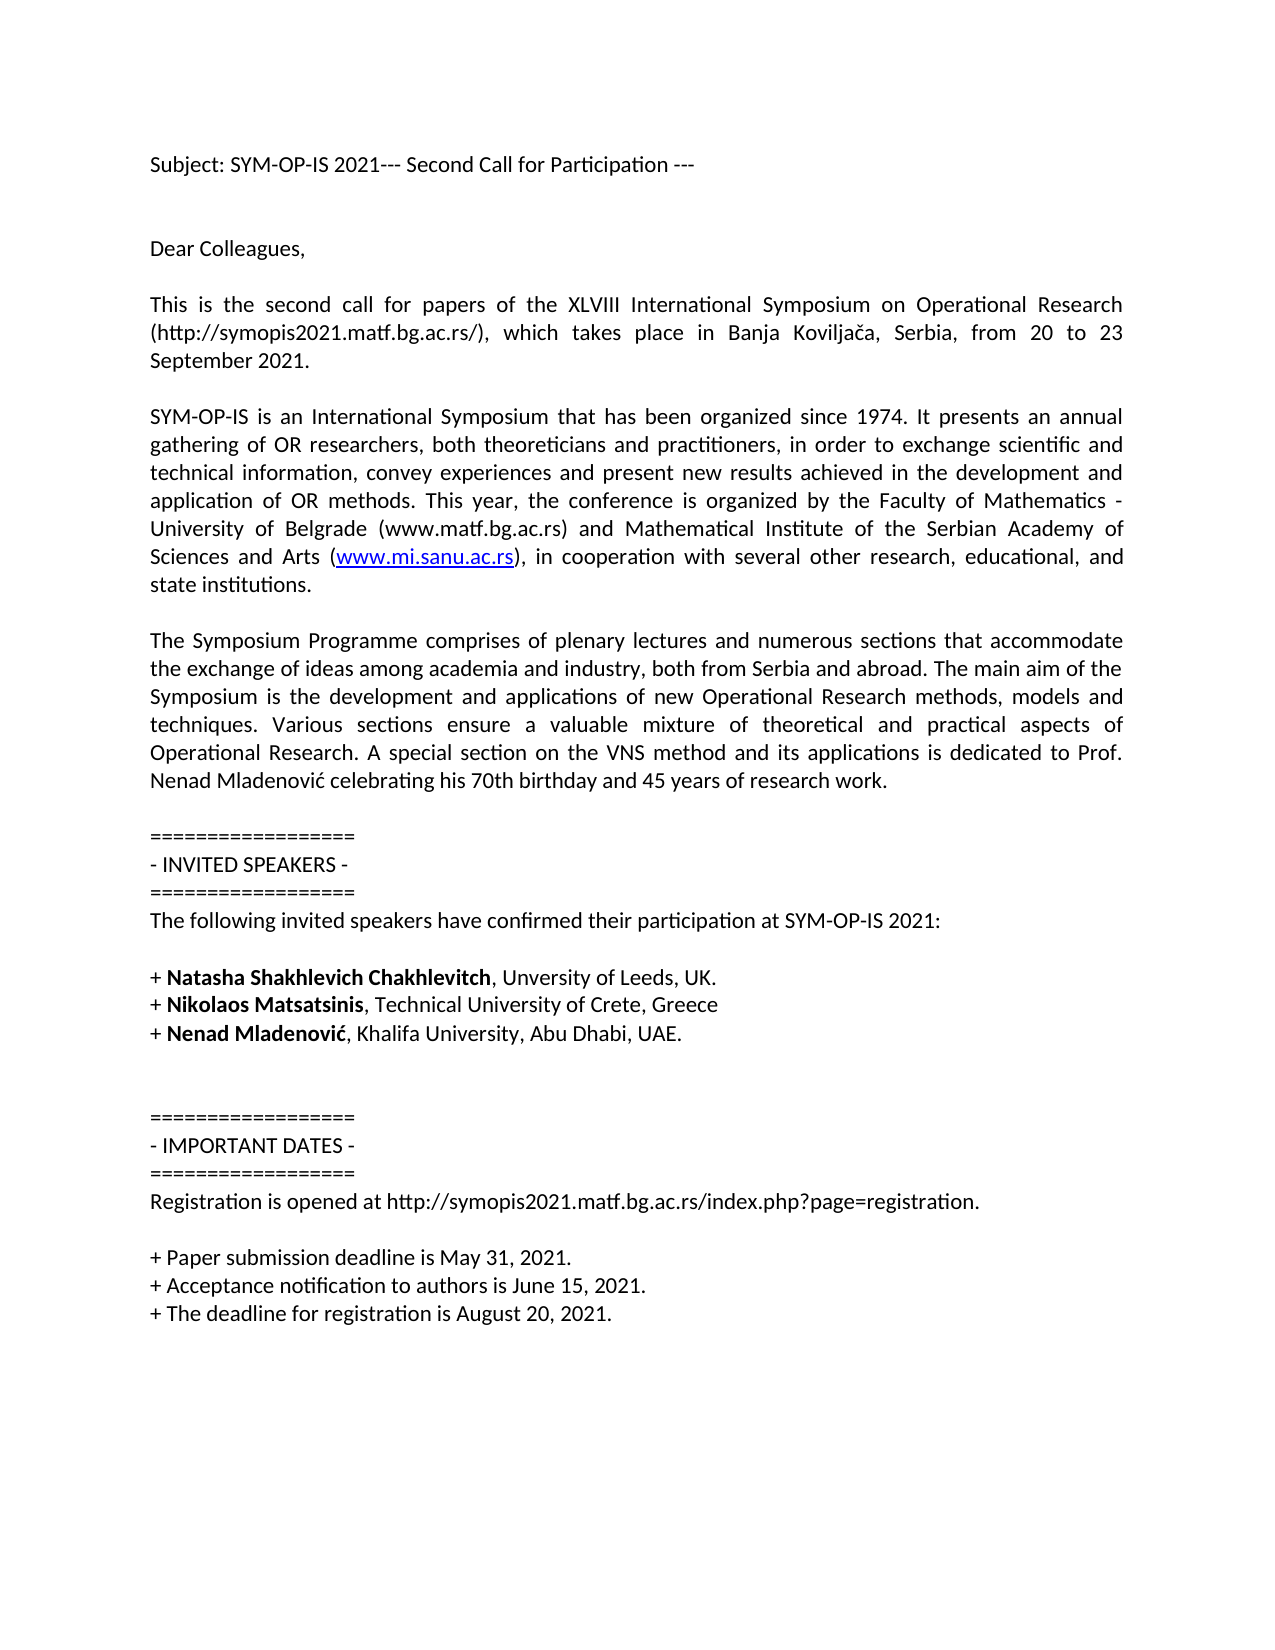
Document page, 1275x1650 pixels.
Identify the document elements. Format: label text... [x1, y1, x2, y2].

text ================== [150, 1103, 1125, 1131]
text + Acceptance notification to authors is June 15, 2021. [150, 1271, 1125, 1299]
text SYM-OP-IS is an International Symposium that has been organized since 1974. It presents an annual gathering of OR researchers, both theoreticians and practitioners, in order to exchange scientific and technical information, convey experiences and present new results achieved in the development and application of OR methods. This year, the conference is organized by the Faculty of Mathematics - University of Belgrade (www.matf.bg.ac.rs) and Mathematical Institute of the Serbian Academy of Sciences and Arts (www.mi.sanu.ac.rs), in cooperation with several other research, educational, and state institutions. [150, 402, 1125, 598]
text ================== [150, 822, 1125, 851]
text ================== [150, 878, 1125, 907]
text Subject: SYM-OP-IS 2021--- Second Call for Participation --- [150, 150, 1125, 178]
text + Nenad Mladenović, Khalifa University, Abu Dhabi, UAE. [150, 1019, 1125, 1047]
text ================== [150, 1159, 1125, 1187]
text + The deadline for registration is August 20, 2021. [150, 1299, 1125, 1327]
text The following invited speakers have confirmed their participation at SYM-OP-IS 2021: [150, 907, 1125, 934]
text This is the second call for papers of the XLVIII International Symposium on Operational Research (http://symopis2021.matf.bg.ac.rs/), which takes place in Banja Koviljača, Serbia, from 20 to 23 September 2021. [150, 290, 1125, 374]
text The Symposium Programme comprises of plenary lectures and numerous sections that accommodate the exchange of ideas among academia and industry, both from Serbia and abroad. The main aim of the Symposium is the development and applications of new Operational Research methods, models and techniques. Various sections ensure a valuable mixture of theoretical and practical aspects of Operational Research. A special section on the VNS method and its applications is dedicated to Prof. Nenad Mladenović celebrating his 70th birthday and 45 years of research work. [150, 626, 1125, 794]
text + Natasha Shakhlevich Chakhlevitch, Unversity of Leeds, UK. [150, 963, 1125, 991]
text + Nikolaos Matsatsinis, Technical University of Crete, Greece [150, 991, 1125, 1019]
text Registration is opened at http://symopis2021.matf.bg.ac.rs/index.php?page=registration. [150, 1187, 1125, 1215]
text - IMPORTANT DATES - [150, 1131, 1125, 1159]
text + Paper submission deadline is May 31, 2021. [150, 1243, 1125, 1271]
text - INVITED SPEAKERS - [150, 851, 1125, 878]
text Dear Colleagues, [150, 234, 1125, 262]
